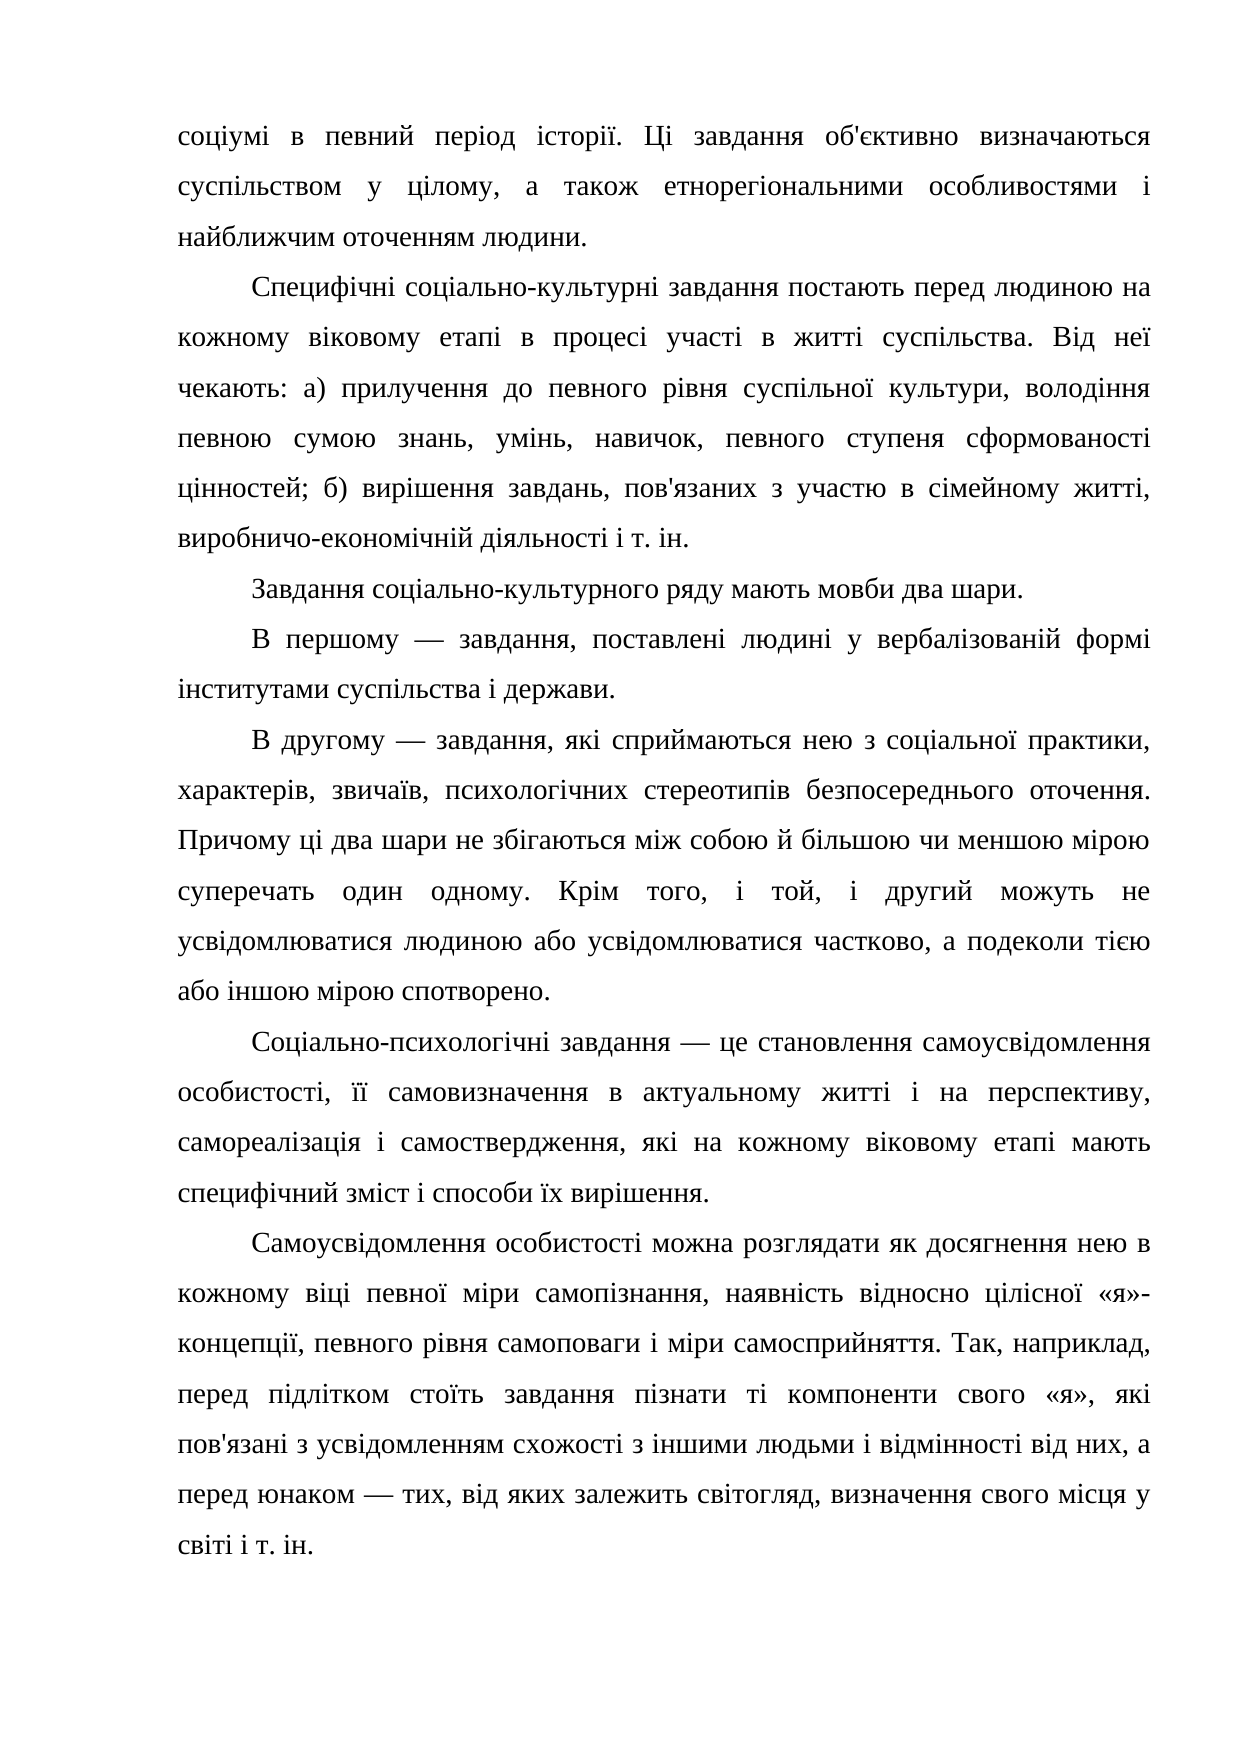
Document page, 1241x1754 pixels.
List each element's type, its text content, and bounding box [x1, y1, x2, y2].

text Завдання соціально-культурного ряду мають мовби два шари. [177, 571, 1152, 604]
text В першому — завдання, поставлені людині у вербалізованій формі інститутами суспільства і держави. [177, 621, 1152, 705]
text Специфічні соціально-культурні завдання постають перед людиною на кожному віковому етапі в процесі участі в житті суспільства. Від неї чекають: а) прилучення до певного рівня суспільної культури, володіння певною сумою знань, умінь, навичок, певного ступеня сформованості цінностей; б) вирішення завдань, пов'язаних з участю в сімейному житті, виробничо-економічній діяльності і т. ін. [177, 269, 1152, 554]
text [177, 118, 1152, 252]
text В другому — завдання, які сприймаються нею з соціальної практики, характерів, звичаїв, психологічних стереотипів безпосереднього оточення. Причому ці два шари не збігаються між собою й більшою чи меншою мірою суперечать один одному. Крім того, і той, і другий можуть не усвідомлюватися людиною або усвідомлюватися частково, а подеколи тією або іншою мірою спотворено. [177, 722, 1152, 1007]
text Соціально-психологічні завдання — це становлення самоусвідомлення особистості, її самовизначення в актуальному житті і на перспективу, самореалізація і самоствердження, які на кожному віковому етапі мають специфічний зміст і способи їх вирішення. [177, 1024, 1152, 1208]
text Самоусвідомлення особистості можна розглядати як досягнення нею в кожному віці певної міри самопізнання, наявність відносно цілісної «я»-концепції, певного рівня самоповаги і міри самосприйняття. Так, наприклад, перед підлітком стоїть завдання пізнати ті компоненти свого «я», які пов'язані з усвідомленням схожості з іншими людьми і відмінності від них, а перед юнаком — тих, від яких залежить світогляд, визначення свого місця у світі і т. ін. [177, 1225, 1152, 1560]
